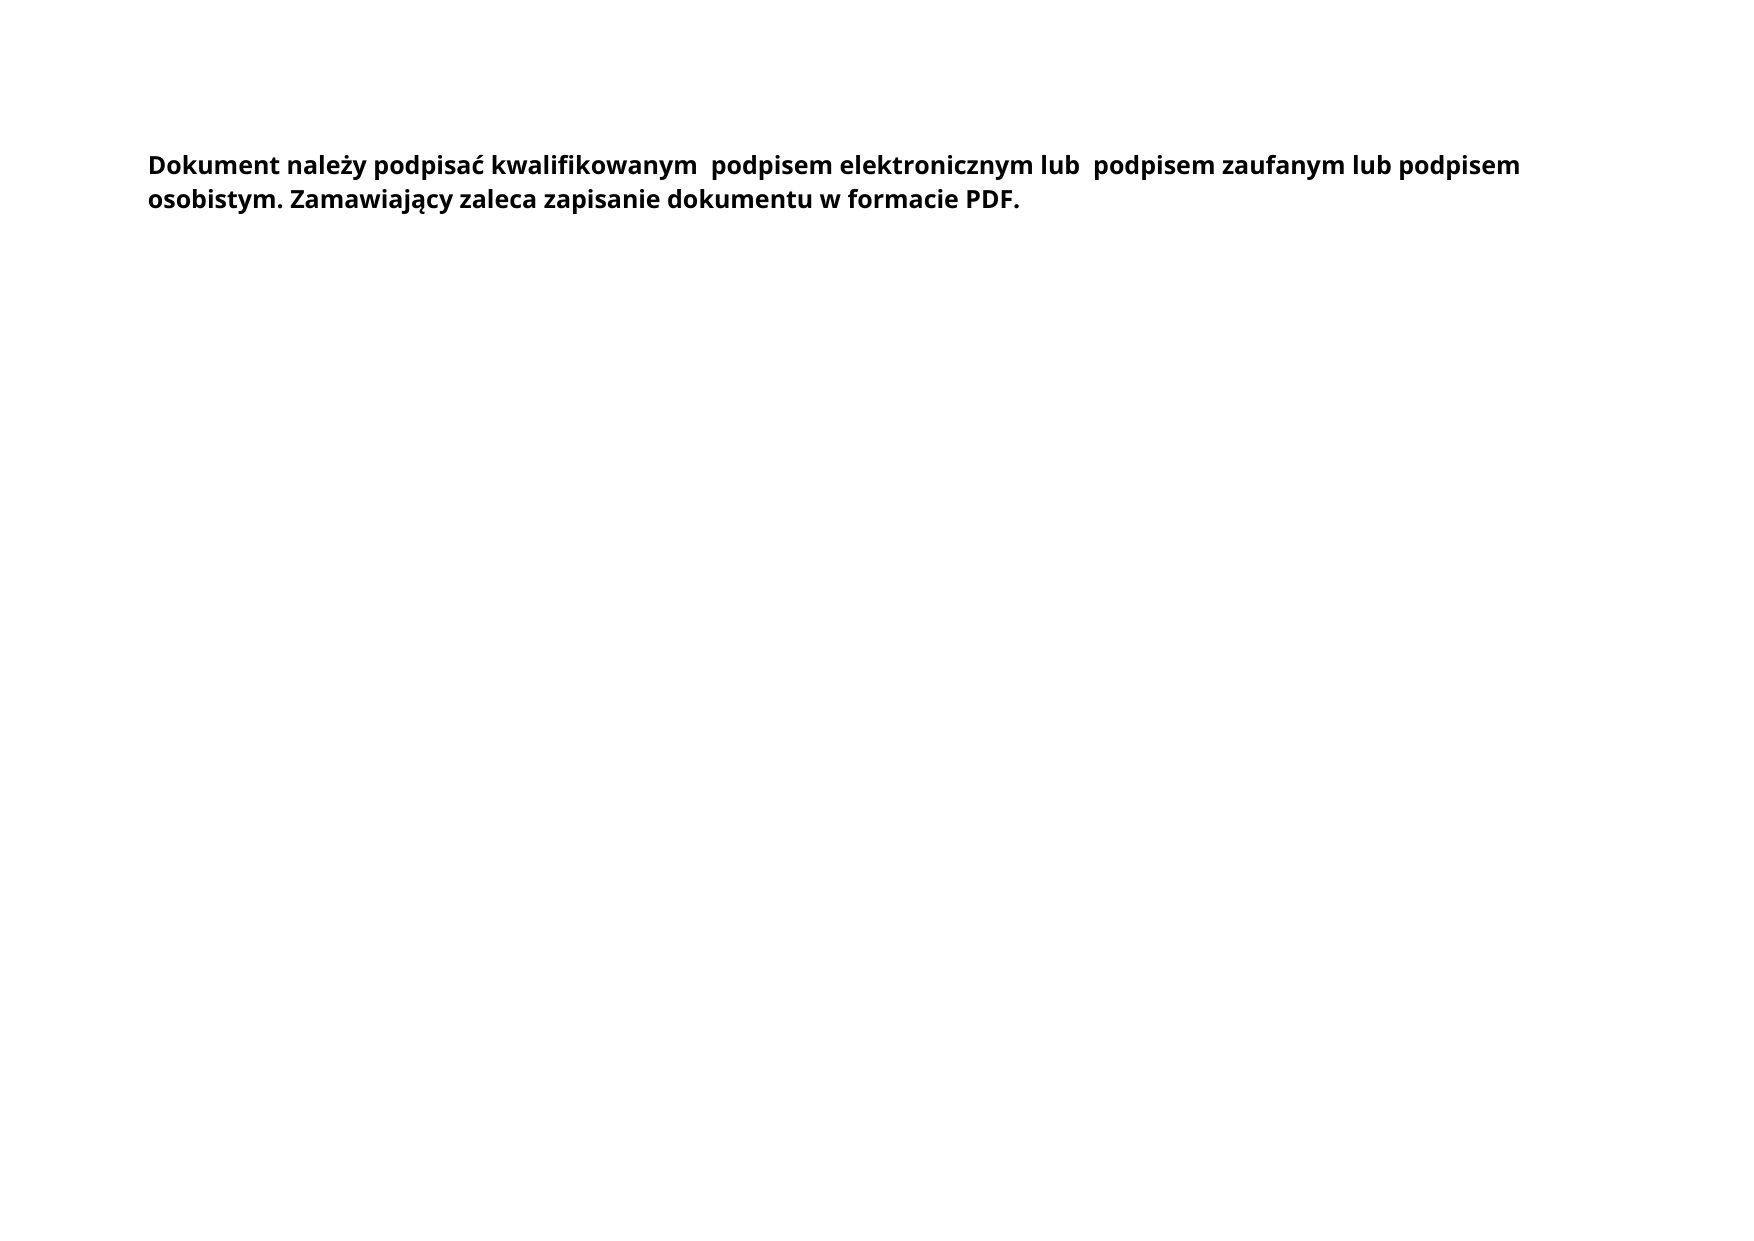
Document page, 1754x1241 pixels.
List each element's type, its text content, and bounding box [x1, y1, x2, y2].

text Dokument należy podpisać kwalifikowanym podpisem elektronicznym lub podpisem zaufanym lub podpisem osobistym. Zamawiający zaleca zapisanie dokumentu w formacie PDF. [148, 148, 1606, 216]
